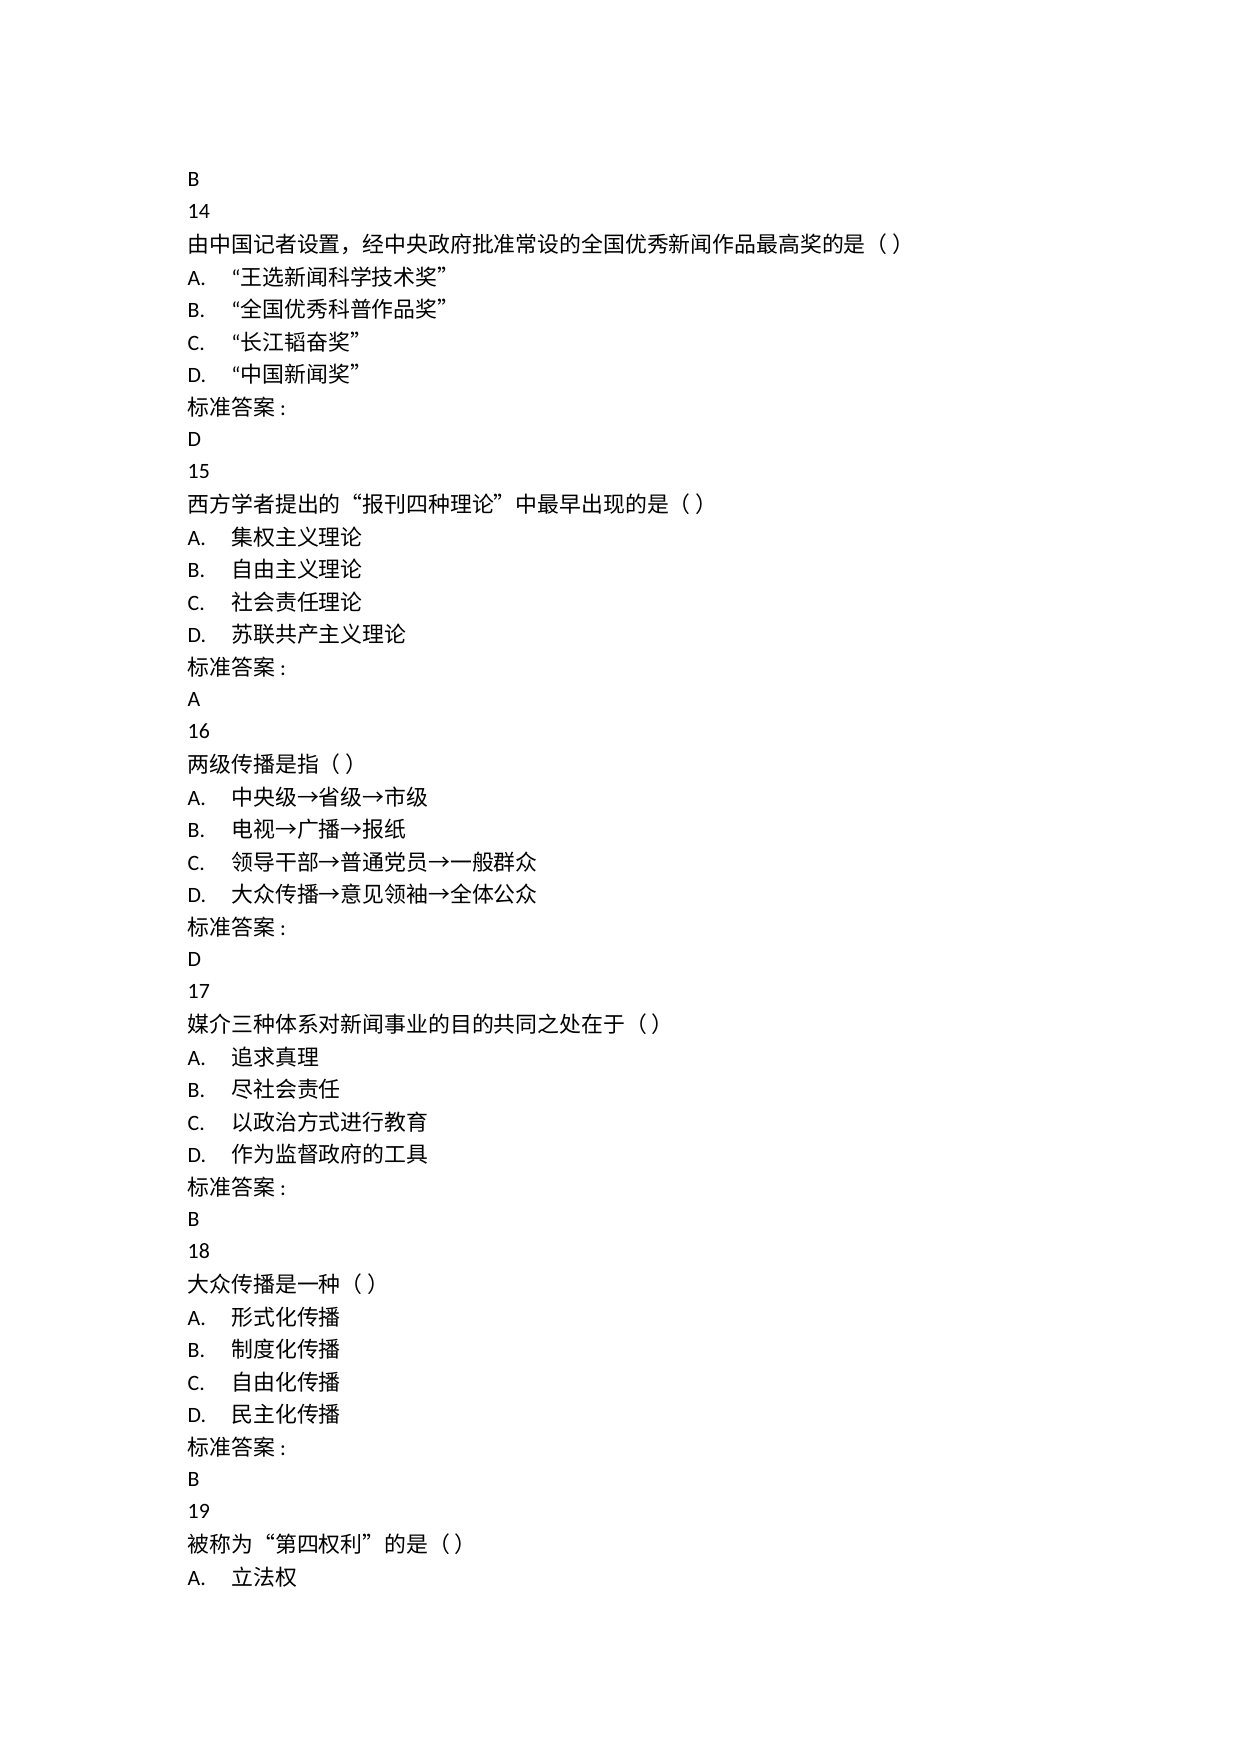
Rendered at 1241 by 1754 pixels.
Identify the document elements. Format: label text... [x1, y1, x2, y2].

text A. 集权主义理论 [187, 519, 1053, 552]
text 14 [187, 194, 1053, 227]
text C. 社会责任理论 [187, 584, 1053, 617]
text 17 [187, 974, 1053, 1007]
text 18 [187, 1234, 1053, 1267]
text B. 自由主义理论 [187, 552, 1053, 584]
text 16 [187, 714, 1053, 747]
text B [187, 162, 1053, 194]
text D. 民主化传播 [187, 1397, 1053, 1429]
text C. 自由化传播 [187, 1364, 1053, 1397]
text 西方学者提出的“报刊四种理论”中最早出现的是（ ） [187, 487, 1053, 519]
text 标准答案 : [187, 389, 1053, 422]
text 15 [187, 454, 1053, 487]
text 媒介三种体系对新闻事业的目的共同之处在于（ ） [187, 1007, 1053, 1039]
text C. “长江韬奋奖” [187, 324, 1053, 357]
text 大众传播是一种（ ） [187, 1267, 1053, 1299]
text D. “中国新闻奖” [187, 357, 1053, 389]
text C. 以政治方式进行教育 [187, 1104, 1053, 1137]
text A. 追求真理 [187, 1039, 1053, 1072]
text B [187, 1202, 1053, 1234]
text A. 形式化传播 [187, 1299, 1053, 1332]
text D. 大众传播→意见领袖→全体公众 [187, 877, 1053, 909]
text 由中国记者设置，经中央政府批准常设的全国优秀新闻作品最高奖的是（ ） [187, 227, 1053, 259]
text 两级传播是指（ ） [187, 747, 1053, 779]
text D [187, 422, 1053, 454]
text D [187, 942, 1053, 974]
text D. 作为监督政府的工具 [187, 1137, 1053, 1169]
text B. 电视→广播→报纸 [187, 812, 1053, 844]
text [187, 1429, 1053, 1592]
text 标准答案 : [187, 649, 1053, 682]
text A. 中央级→省级→市级 [187, 779, 1053, 812]
text 标准答案 : [187, 1169, 1053, 1202]
text B. “全国优秀科普作品奖” [187, 292, 1053, 324]
text 标准答案 : [187, 909, 1053, 942]
text A [187, 682, 1053, 714]
text A. “王选新闻科学技术奖” [187, 259, 1053, 292]
text B. 制度化传播 [187, 1332, 1053, 1364]
text C. 领导干部→普通党员→一般群众 [187, 844, 1053, 877]
text B. 尽社会责任 [187, 1072, 1053, 1104]
text D. 苏联共产主义理论 [187, 617, 1053, 649]
